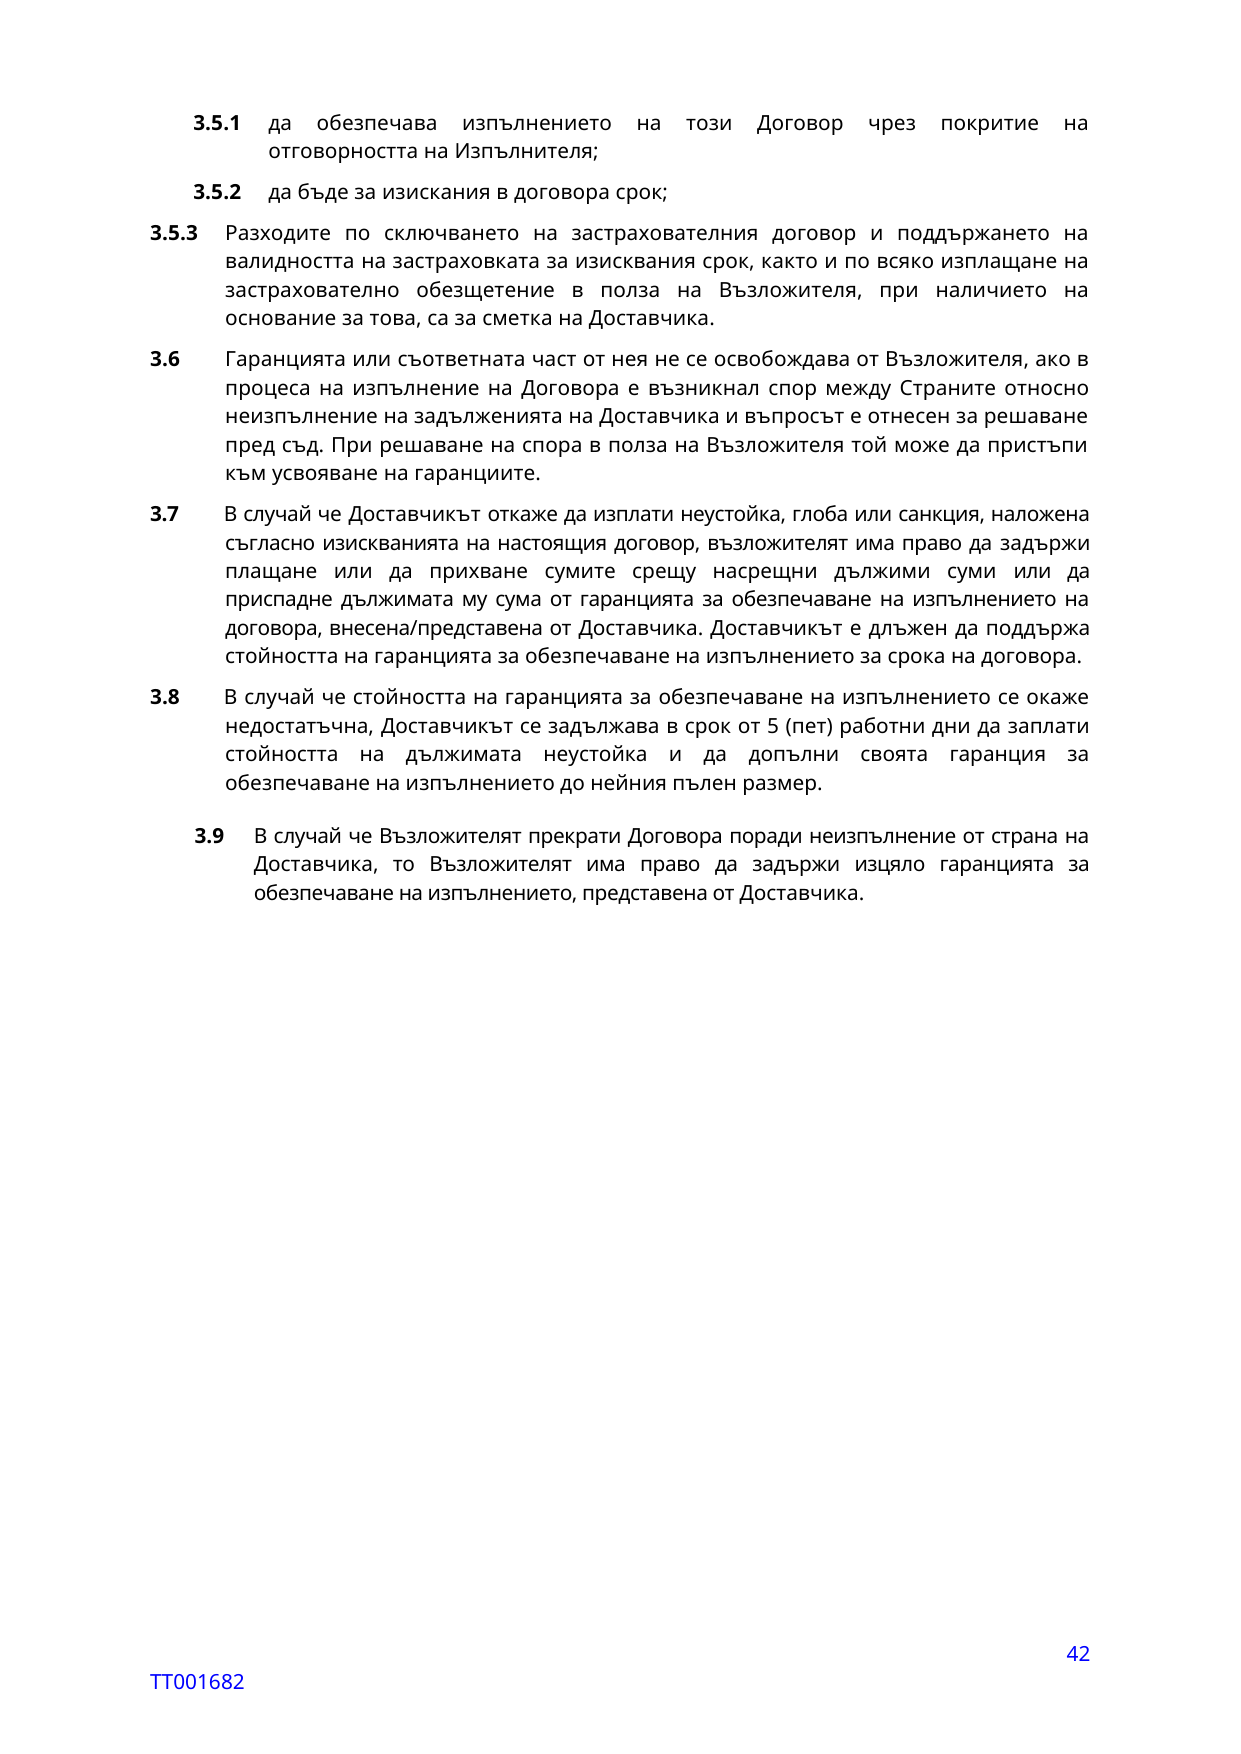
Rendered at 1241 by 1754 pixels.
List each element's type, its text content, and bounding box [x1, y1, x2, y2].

list В случай че Доставчикът откаже да изплати неустойка, глоба или санкция, наложена съгласно изискванията на настоящия договор, възложителят има право да задържи плащане или да прихване сумите срещу насрещни дължими суми или да приспадне дължимата му сума от гаранцията за обезпечаване на изпълнението на договора, внесена/представена от Доставчика. Доставчикът е длъжен да поддържа стойността на гаранцията за обезпечаване на изпълнението за срока на договора. [150, 499, 1090, 670]
list да бъде за изискания в договора срок; [193, 177, 1090, 206]
list Гаранцията или съответната част от нея не се освобождава от Възложителя, ако в процеса на изпълнение на Договора е възникнал спор между Страните относно неизпълнение на задълженията на Доставчика и въпросът е отнесен за решаване пред съд. При решаване на спора в полза на Възложителя той може да пристъпи към усвояване на гаранциите. [150, 344, 1090, 487]
list Разходите по сключването на застрахователния договор и поддържането на валидността на застраховката за изисквания срок, както и по всяко изплащане на застрахователно обезщетение в полза на Възложителя, при наличието на основание за това, са за сметка на Доставчика. [150, 218, 1090, 332]
list В случай че Възложителят прекрати Договора поради неизпълнение от страна на Доставчика, то Възложителят има право да задържи изцяло гаранцията за обезпечаване на изпълнението, представена от Доставчика. [194, 821, 1090, 906]
list В случай че стойността на гаранцията за обезпечаване на изпълнението се окаже недостатъчна, Доставчикът се задължава в срок от 5 (пет) работни дни да заплати стойността на дължимата неустойка и да допълни своята гаранция за обезпечаване на изпълнението до нейния пълен размер. [150, 682, 1090, 796]
list да обезпечава изпълнението на този Договор чрез покритие на отговорността на Изпълнителя; [193, 108, 1090, 165]
